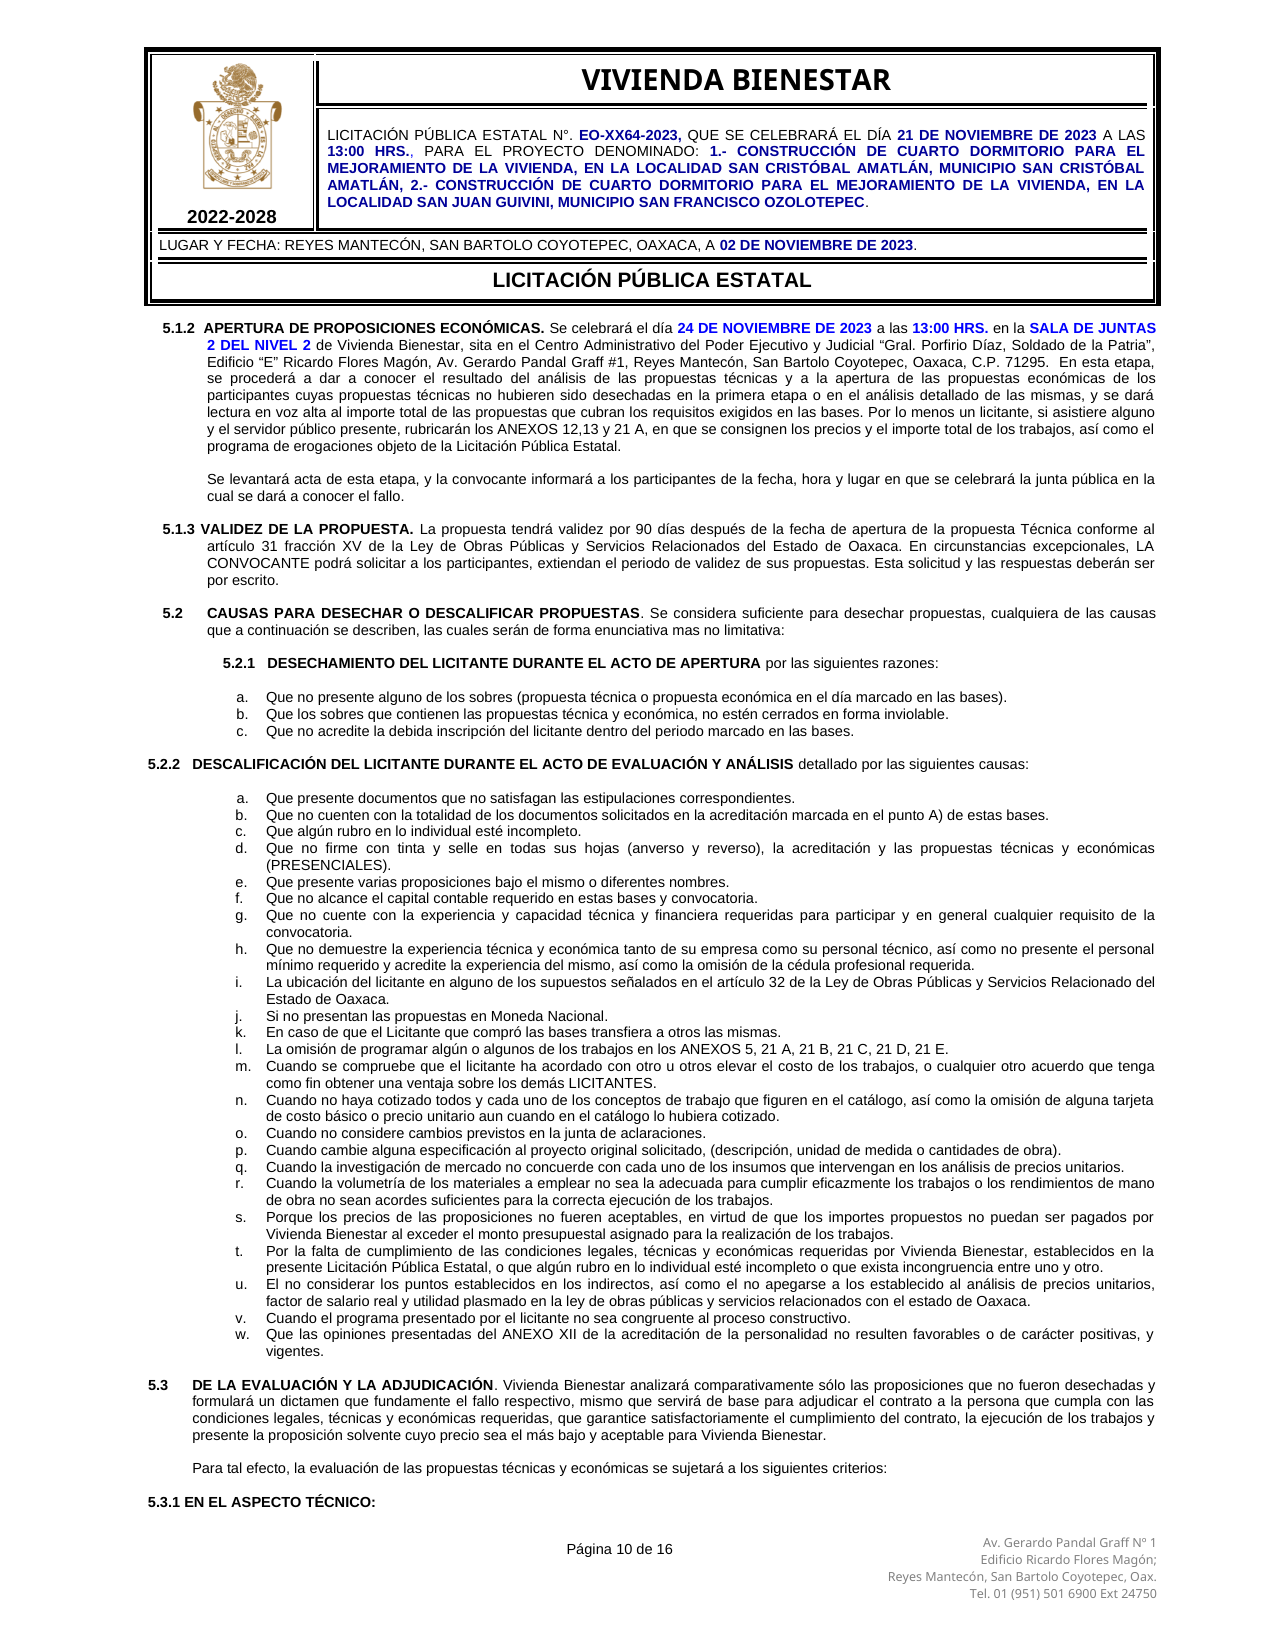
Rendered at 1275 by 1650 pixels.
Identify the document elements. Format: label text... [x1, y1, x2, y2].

list Que las opiniones presentadas del ANEXO XII de la acreditación de la personalidad no resulten favorables o de carácter positivas, y vigentes. [235, 1326, 1157, 1359]
list Por la falta de cumplimiento de las condiciones legales, técnicas y económicas requeridas por Vivienda Bienestar, establecidos en la presente Licitación Pública Estatal, o que algún rubro en lo individual esté incompleto o que exista incongruencia entre uno y otro. [235, 1242, 1157, 1276]
list Porque los precios de las proposiciones no fueren aceptables, en virtud de que los importes propuestos no puedan ser pagados por Vivienda Bienestar al exceder el monto presupuestal asignado para la realización de los trabajos. [235, 1209, 1157, 1242]
list Cuando no haya cotizado todos y cada uno de los conceptos de trabajo que figuren en el catálogo, así como la omisión de alguna tarjeta de costo básico o precio unitario aun cuando en el catálogo lo hubiera cotizado. [235, 1091, 1157, 1125]
list Cuando cambie alguna especificación al proyecto original solicitado, (descripción, unidad de medida o cantidades de obra). [235, 1142, 1157, 1158]
list Cuando se compruebe que el licitante ha acordado con otro u otros elevar el costo de los trabajos, o cualquier otro acuerdo que tenga como fin obtener una ventaja sobre los demás LICITANTES. [235, 1058, 1157, 1091]
text 5.1.2 APERTURA DE PROPOSICIONES ECONÓMICAS. Se celebrará el día 24 DE NOVIEMBRE DE 2023 a las 13:00 HRS. en la SALA DE JUNTAS 2 DEL NIVEL 2 de Vivienda Bienestar, sita en el Centro Administrativo del Poder Ejecutivo y Judicial “Gral. Porfirio Díaz, Soldado de la Patria”, Edificio “E” Ricardo Flores Magón, Av. Gerardo Pandal Graff #1, Reyes Mantecón, San Bartolo Coyotepec, Oaxaca, C.P. 71295. En esta etapa, se procederá a dar a conocer el resultado del análisis de las propuestas técnicas y a la apertura de las propuestas económicas de los participantes cuyas propuestas técnicas no hubieren sido desechadas en la primera etapa o en el análisis detallado de las mismas, y se dará lectura en voz alta al importe total de las propuestas que cubran los requisitos exigidos en las bases. Por lo menos un licitante, si asistiere alguno y el servidor público presente, rubricarán los ANEXOS 12,13 y 21 A, en que se consignen los precios y el importe total de los trabajos, así como el programa de erogaciones objeto de la Licitación Pública Estatal. [162, 320, 1157, 454]
list Que algún rubro en lo individual esté incompleto. [235, 823, 1157, 840]
text 5.3.1 EN EL ASPECTO TÉCNICO: [148, 1494, 1157, 1511]
text 5.2.2 DESCALIFICACIÓN DEL LICITANTE DURANTE EL ACTO DE EVALUACIÓN Y ANÁLISIS detallado por las siguientes causas: [148, 756, 1157, 773]
list Que no alcance el capital contable requerido en estas bases y convocatoria. [235, 890, 1157, 907]
list 5.2.1 DESECHAMIENTO DEL LICITANTE DURANTE EL ACTO DE APERTURA por las siguientes razones: [162, 655, 1157, 672]
list El no considerar los puntos establecidos en los indirectos, así como el no apegarse a los establecido al análisis de precios unitarios, factor de salario real y utilidad plasmado en la ley de obras públicas y servicios relacionados con el estado de Oaxaca. [235, 1276, 1157, 1309]
list Que no acredite la debida inscripción del licitante dentro del periodo marcado en las bases. [236, 722, 1157, 739]
list La ubicación del licitante en alguno de los supuestos señalados en el artículo 32 de la Ley de Obras Públicas y Servicios Relacionado del Estado de Oaxaca. [235, 974, 1157, 1007]
list Que no demuestre la experiencia técnica y económica tanto de su empresa como su personal técnico, así como no presente el personal mínimo requerido y acredite la experiencia del mismo, así como la omisión de la cédula profesional requerida. [235, 940, 1157, 974]
list CAUSAS PARA DESECHAR O DESCALIFICAR PROPUESTAS. Se considera suficiente para desechar propuestas, cualquiera de las causas que a continuación se describen, las cuales serán de forma enunciativa mas no limitativa: [162, 605, 1157, 638]
list Que los sobres que contienen las propuestas técnica y económica, no estén cerrados en forma inviolable. [236, 706, 1157, 722]
picture [187, 59, 285, 188]
list Que no cuente con la experiencia y capacidad técnica y financiera requeridas para participar y en general cualquier requisito de la convocatoria. [235, 907, 1157, 940]
list Cuando no considere cambios previstos en la junta de aclaraciones. [235, 1125, 1157, 1142]
list Que no firme con tinta y selle en todas sus hojas (anverso y reverso), la acreditación y las propuestas técnicas y económicas (PRESENCIALES). [235, 840, 1157, 873]
list En caso de que el Licitante que compró las bases transfiera a otros las mismas. [235, 1024, 1157, 1041]
list Que presente documentos que no satisfagan las estipulaciones correspondientes. [236, 789, 1157, 806]
list Que no cuenten con la totalidad de los documentos solicitados en la acreditación marcada en el punto A) de estas bases. [235, 806, 1157, 823]
list Cuando el programa presentado por el licitante no sea congruente al proceso constructivo. [235, 1309, 1157, 1326]
list DE LA EVALUACIÓN Y LA ADJUDICACIÓN. Vivienda Bienestar analizará comparativamente sólo las proposiciones que no fueron desechadas y formulará un dictamen que fundamente el fallo respectivo, mismo que servirá de base para adjudicar el contrato a la persona que cumpla con las condiciones legales, técnicas y económicas requeridas, que garantice satisfactoriamente el cumplimiento del contrato, la ejecución de los trabajos y presente la proposición solvente cuyo precio sea el más bajo y aceptable para Vivienda Bienestar. [148, 1376, 1157, 1443]
list Que presente varias proposiciones bajo el mismo o diferentes nombres. [235, 873, 1157, 890]
list La omisión de programar algún o algunos de los trabajos en los ANEXOS 5, 21 A, 21 B, 21 C, 21 D, 21 E. [235, 1041, 1157, 1058]
list Que no presente alguno de los sobres (propuesta técnica o propuesta económica en el día marcado en las bases). [236, 689, 1157, 706]
text Para tal efecto, la evaluación de las propuestas técnicas y económicas se sujetará a los siguientes criterios: [192, 1460, 1157, 1477]
text Se levantará acta de esta etapa, y la convocante informará a los participantes de la fecha, hora y lugar en que se celebrará la junta pública en la cual se dará a conocer el fallo. [207, 471, 1157, 504]
list Si no presentan las propuestas en Moneda Nacional. [235, 1007, 1157, 1024]
list Cuando la volumetría de los materiales a emplear no sea la adecuada para cumplir eficazmente los trabajos o los rendimientos de mano de obra no sean acordes suficientes para la correcta ejecución de los trabajos. [235, 1175, 1157, 1209]
text 5.1.3 VALIDEZ DE LA PROPUESTA. La propuesta tendrá validez por 90 días después de la fecha de apertura de la propuesta Técnica conforme al artículo 31 fracción XV de la Ley de Obras Públicas y Servicios Relacionados del Estado de Oaxaca. En circunstancias excepcionales, LA CONVOCANTE podrá solicitar a los participantes, extiendan el periodo de validez de sus propuestas. Esta solicitud y las respuestas deberán ser por escrito. [162, 521, 1157, 588]
list Cuando la investigación de mercado no concuerde con cada uno de los insumos que intervengan en los análisis de precios unitarios. [235, 1158, 1157, 1175]
